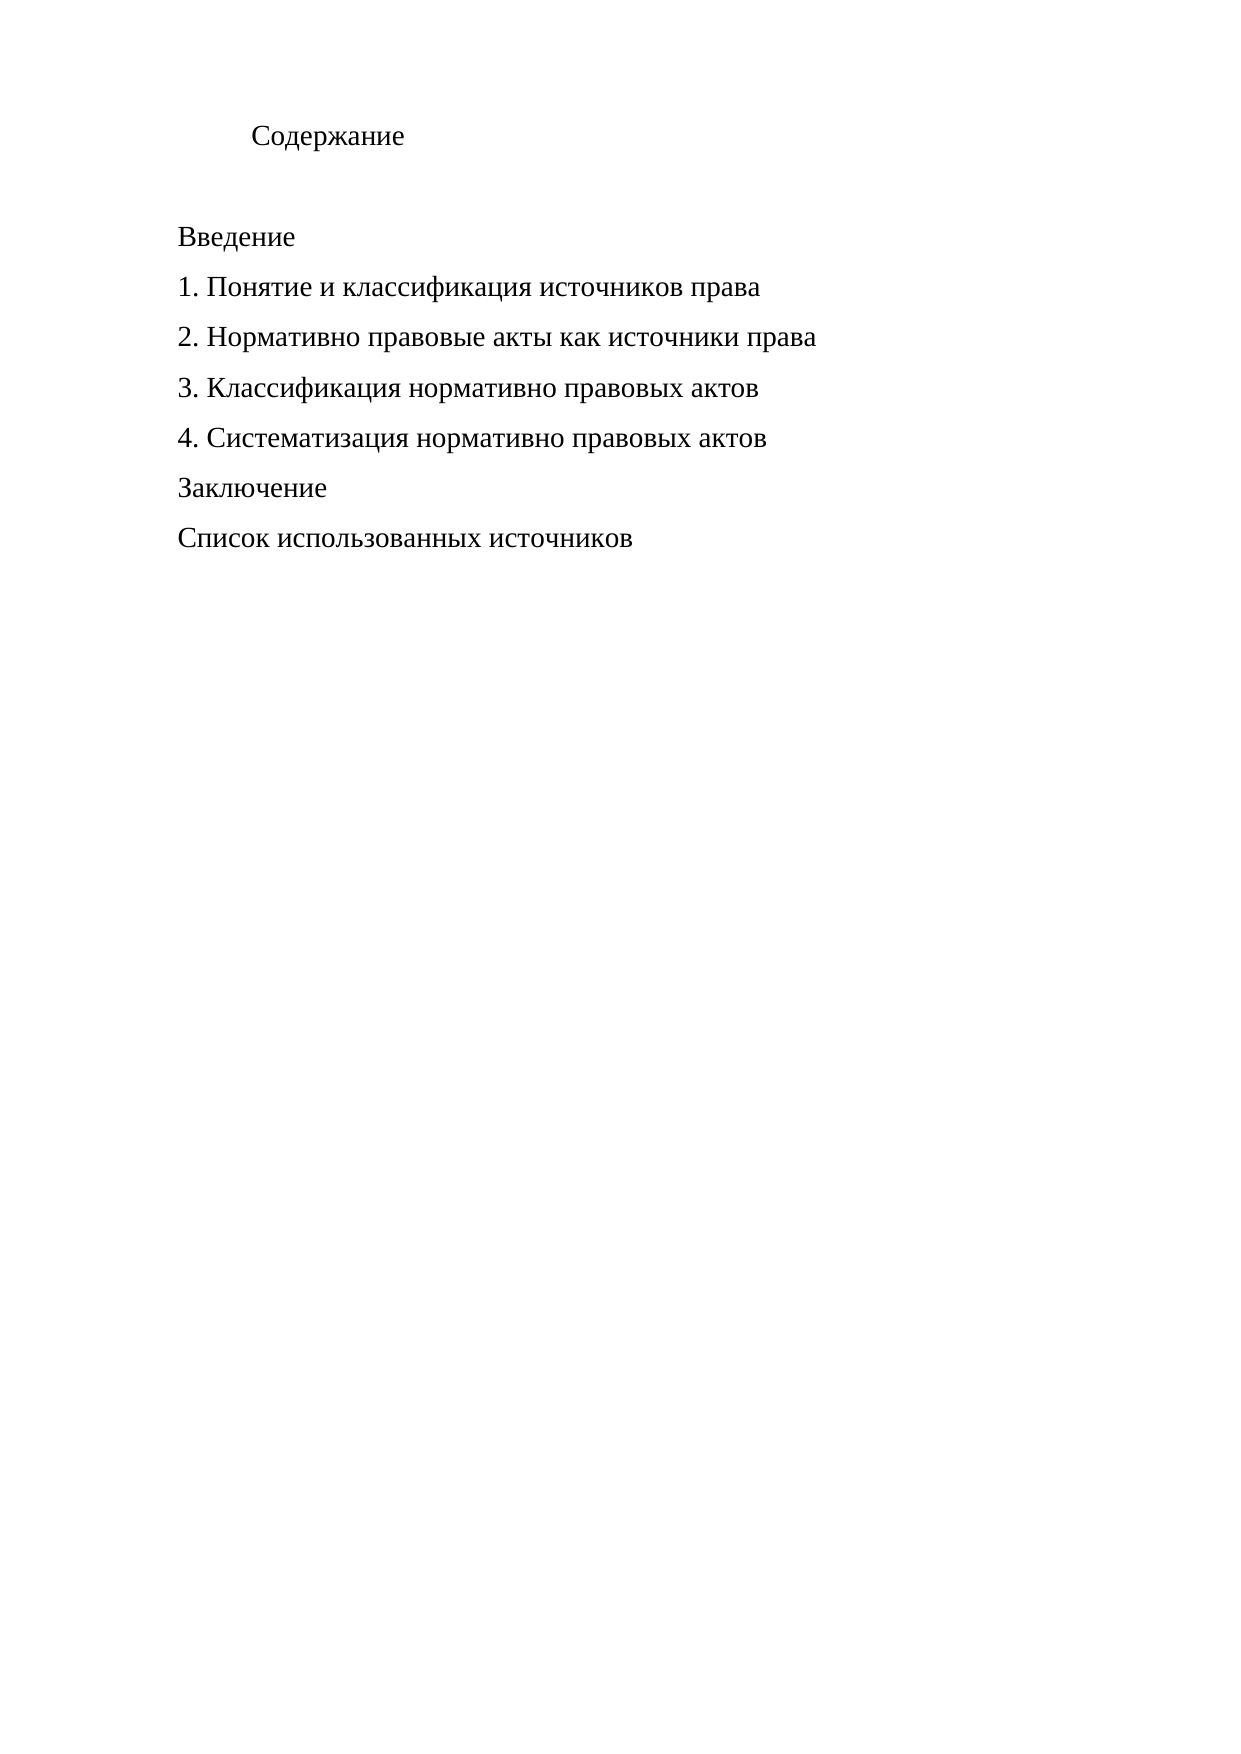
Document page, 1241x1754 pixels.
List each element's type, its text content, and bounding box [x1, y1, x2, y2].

text Содержание [177, 118, 1152, 152]
text 2. Нормативно правовые акты как источники права [177, 319, 1152, 353]
text 3. Классификация нормативно правовых актов [177, 370, 1152, 403]
text Заключение [177, 470, 1152, 504]
text Введение [177, 219, 1152, 252]
text 4. Систематизация нормативно правовых актов [177, 420, 1152, 453]
text 1. Понятие и классификация источников права [177, 269, 1152, 303]
text Список использованных источников [177, 521, 1152, 554]
